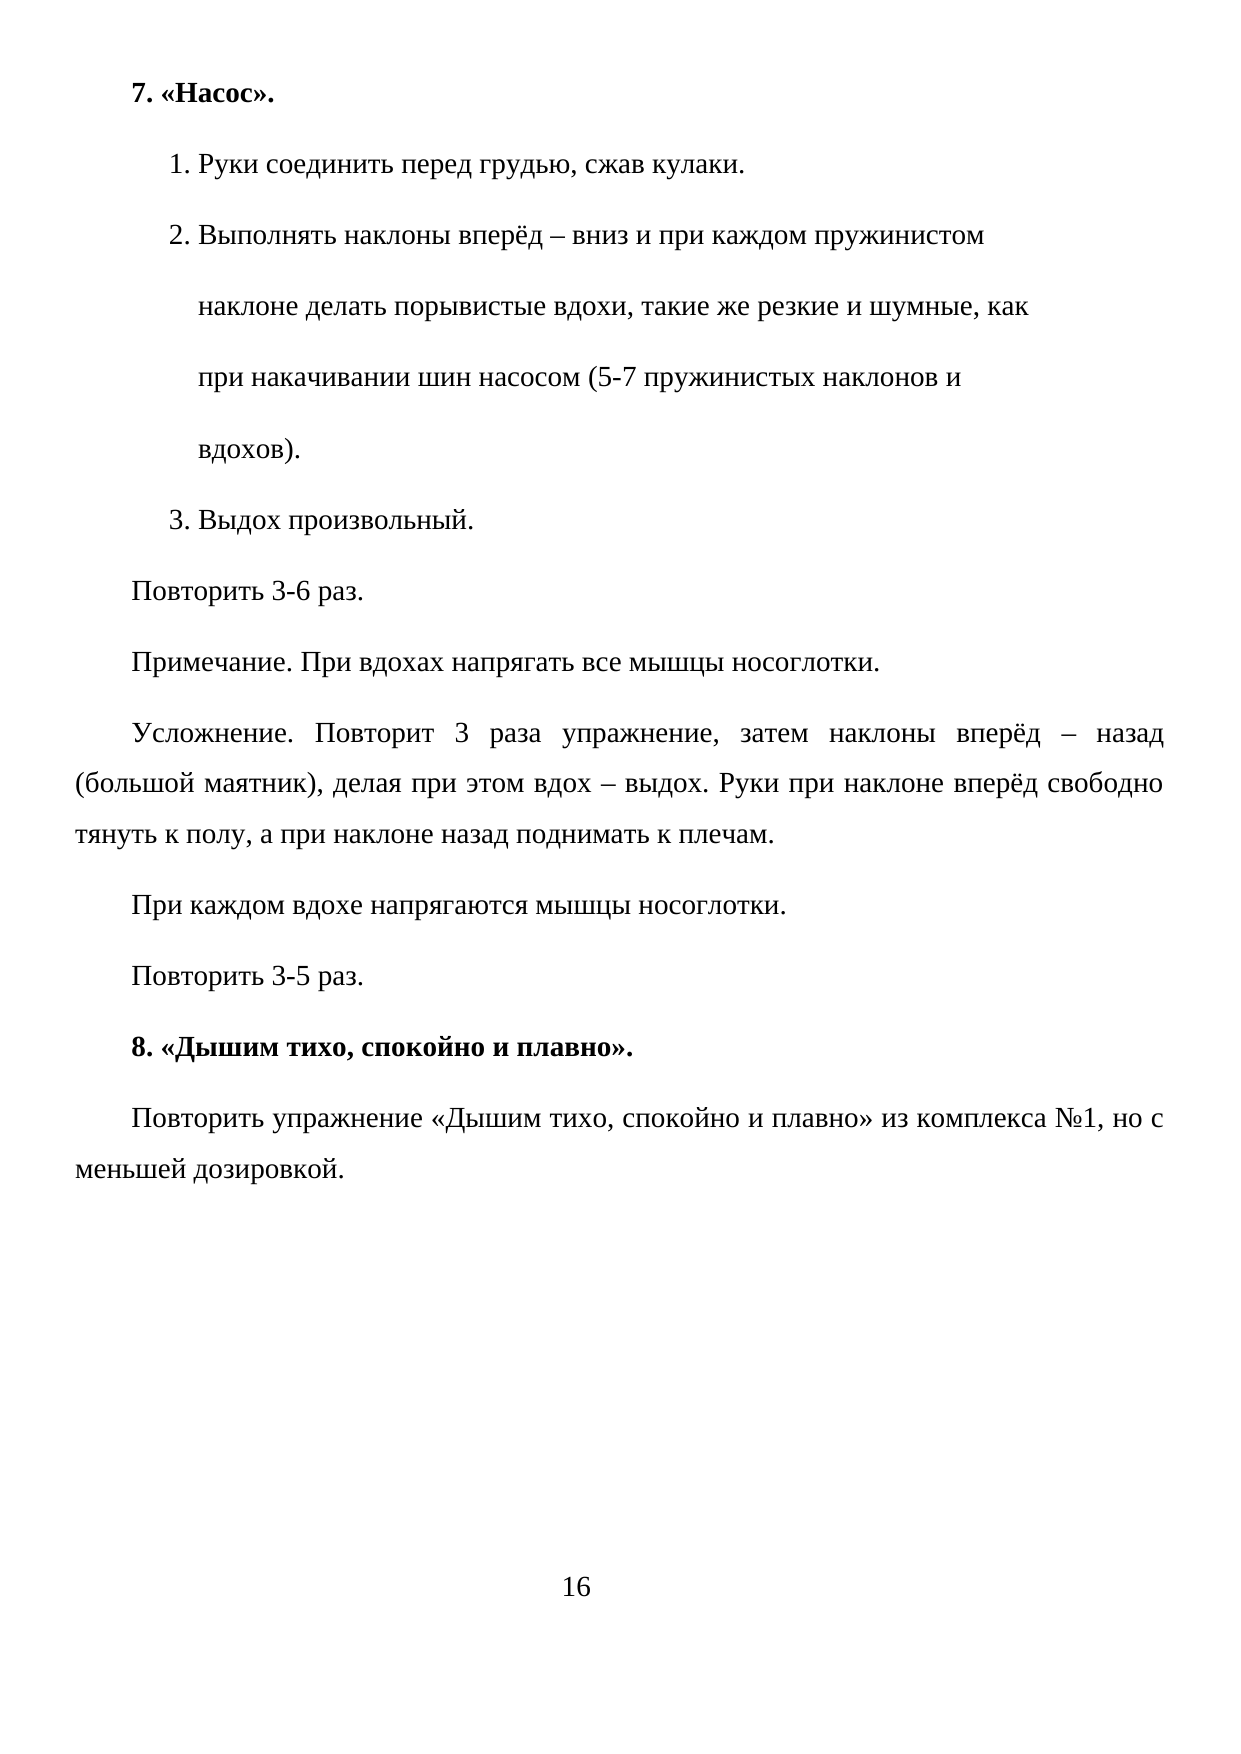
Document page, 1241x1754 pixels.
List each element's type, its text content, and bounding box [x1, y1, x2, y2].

text наклоне делать порывистые вдохи, такие же резкие и шумные, как [75, 288, 1165, 322]
text При каждом вдохе напрягаются мышцы носоглотки. [75, 887, 1165, 921]
text 8. «Дышим тихо, спокойно и плавно». [75, 1029, 1165, 1063]
text Усложнение. Повторит 3 раза упражнение, затем наклоны вперёд – назад (большой маятник), делая при этом вдох – выдох. Руки при наклоне вперёд свободно тянуть к полу, а при наклоне назад поднимать к плечам. [75, 715, 1165, 849]
text Примечание. При вдохах напрягать все мышцы носоглотки. [75, 644, 1165, 678]
text вдохов). [75, 431, 1165, 464]
text Повторить 3-6 раз. [75, 573, 1165, 607]
text Повторить 3-5 раз. [75, 958, 1165, 992]
text 7. «Насос». [75, 75, 1165, 108]
text 2. Выполнять наклоны вперёд – вниз и при каждом пружинистом [75, 217, 1165, 251]
text 16 [75, 1569, 1165, 1603]
text 3. Выдох произвольный. [75, 502, 1165, 535]
text при накачивании шин насосом (5-7 пружинистых наклонов и [75, 359, 1165, 393]
text 1. Руки соединить перед грудью, сжав кулаки. [75, 146, 1165, 180]
text Повторить упражнение «Дышим тихо, спокойно и плавно» из комплекса №1, но с меньшей дозировкой. [75, 1101, 1165, 1184]
